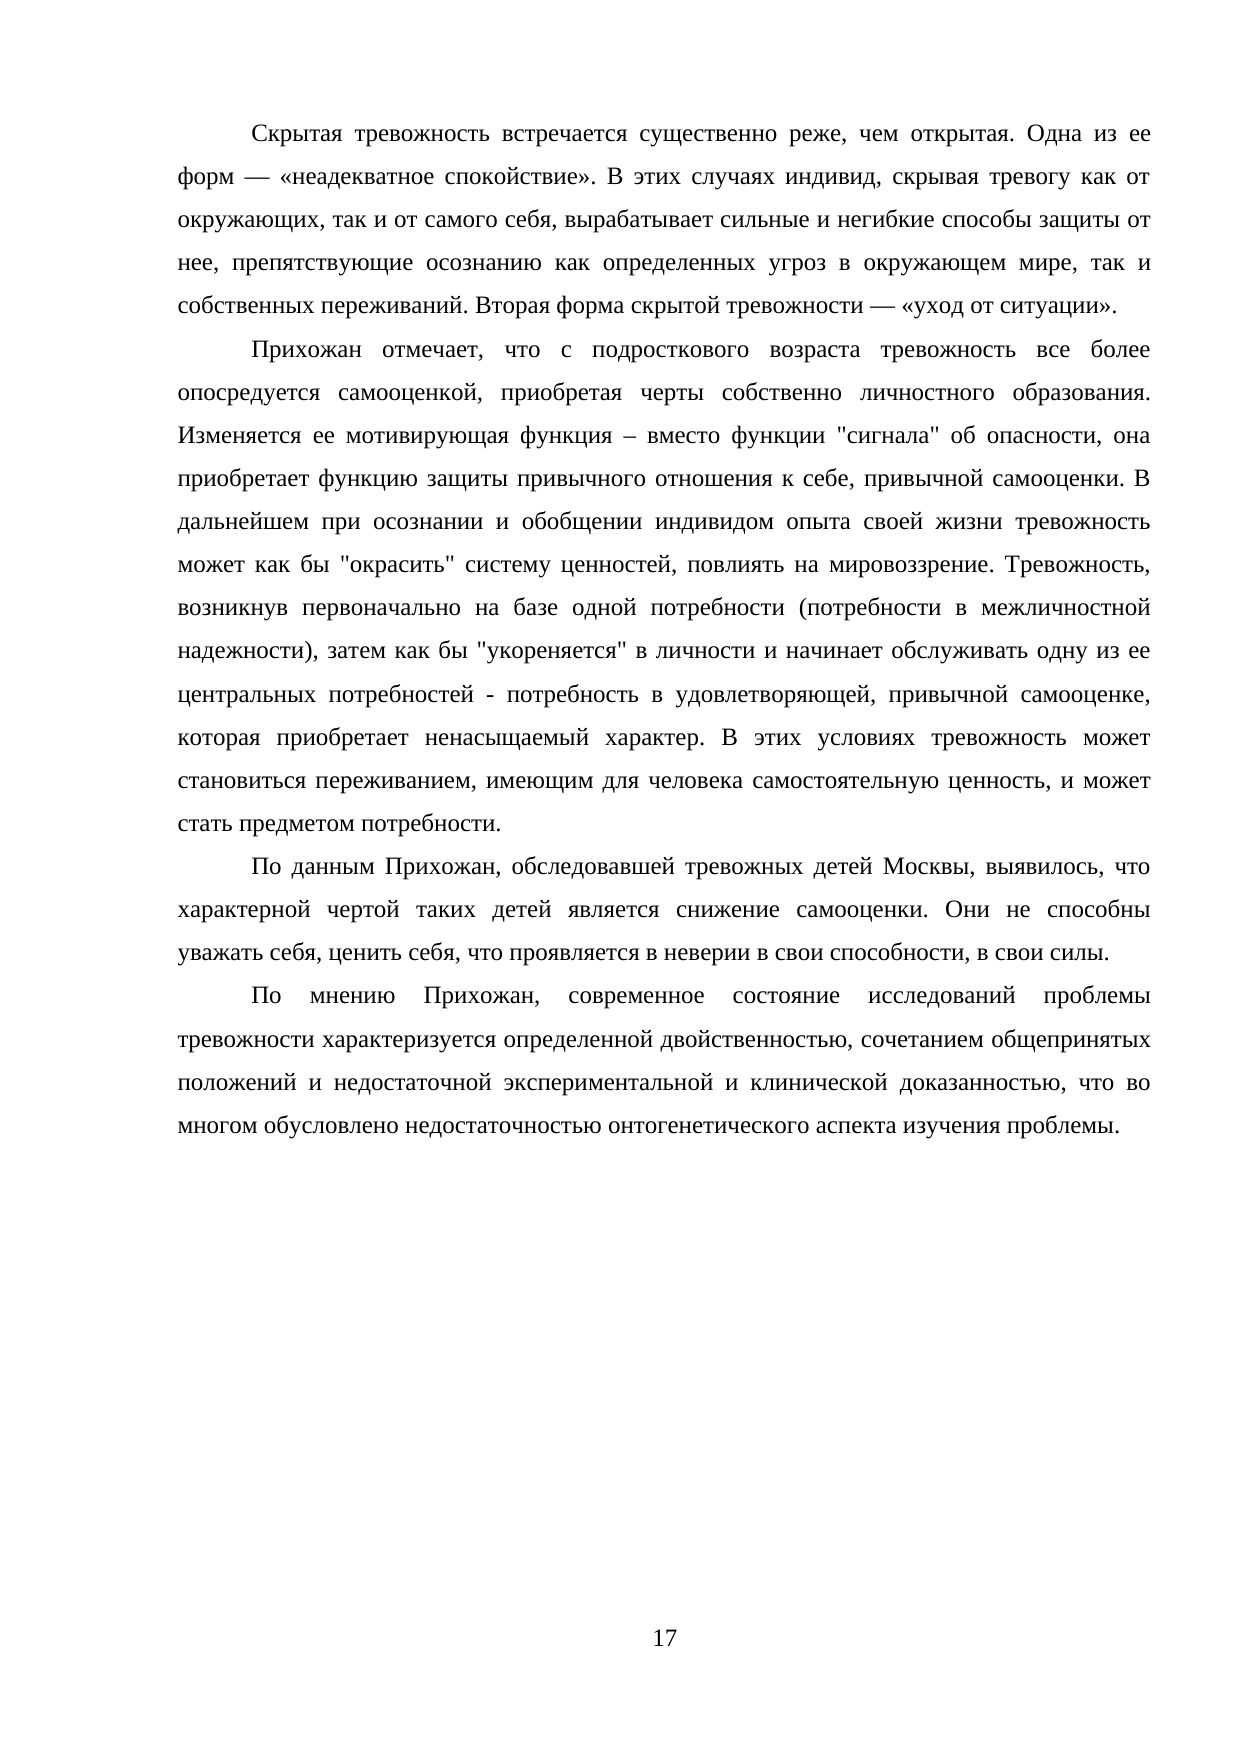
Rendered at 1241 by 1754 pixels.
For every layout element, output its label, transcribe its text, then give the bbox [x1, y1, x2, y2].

text Скрытая тревожность встречается существенно реже, чем открытая. Одна из ее форм — «неадекватное спокойствие». В этих случаях индивид, скрывая тревогу как от окружающих, так и от самого себя, вырабатывает сильные и негибкие способы защиты от нее, препятствующие осознанию как определенных угроз в окружающем мире, так и собственных переживаний. Вторая форма скрытой тревожности — «уход от ситуации». [177, 118, 1152, 319]
text По мнению Прихожан, современное состояние исследований проблемы тревожности характеризуется определенной двойственностью, сочетанием общепринятых положений и недостаточной экспериментальной и клинической доказанностью, что во многом обусловлено недостаточностью онтогенетического аспекта изучения проблемы. [177, 981, 1152, 1139]
text По данным Прихожан, обследовавшей тревожных детей Москвы, выявилось, что характерной чертой таких детей является снижение самооценки. Они не способны уважать себя, ценить себя, что проявляется в неверии в свои способности, в свои силы. [177, 851, 1152, 966]
text Прихожан отмечает, что с подросткового возраста тревожность все более опосредуется самооценкой, приобретая черты собственно личностного образования. Изменяется ее мотивирующая функция – вместо функции "сигнала" об опасности, она приобретает функцию защиты привычного отношения к себе, привычной самооценки. В дальнейшем при осознании и обобщении индивидом опыта своей жизни тревожность может как бы "окрасить" систему ценностей, повлиять на мировоззрение. Тревожность, возникнув первоначально на базе одной потребности (потребности в межличностной надежности), затем как бы "укореняется" в личности и начинает обслуживать одну из ее центральных потребностей - потребность в удовлетворяющей, привычной самооценке, которая приобретает ненасыщаемый характер. В этих условиях тревожность может становиться переживанием, имеющим для человека самостоятельную ценность, и может стать предметом потребности. [177, 334, 1152, 837]
